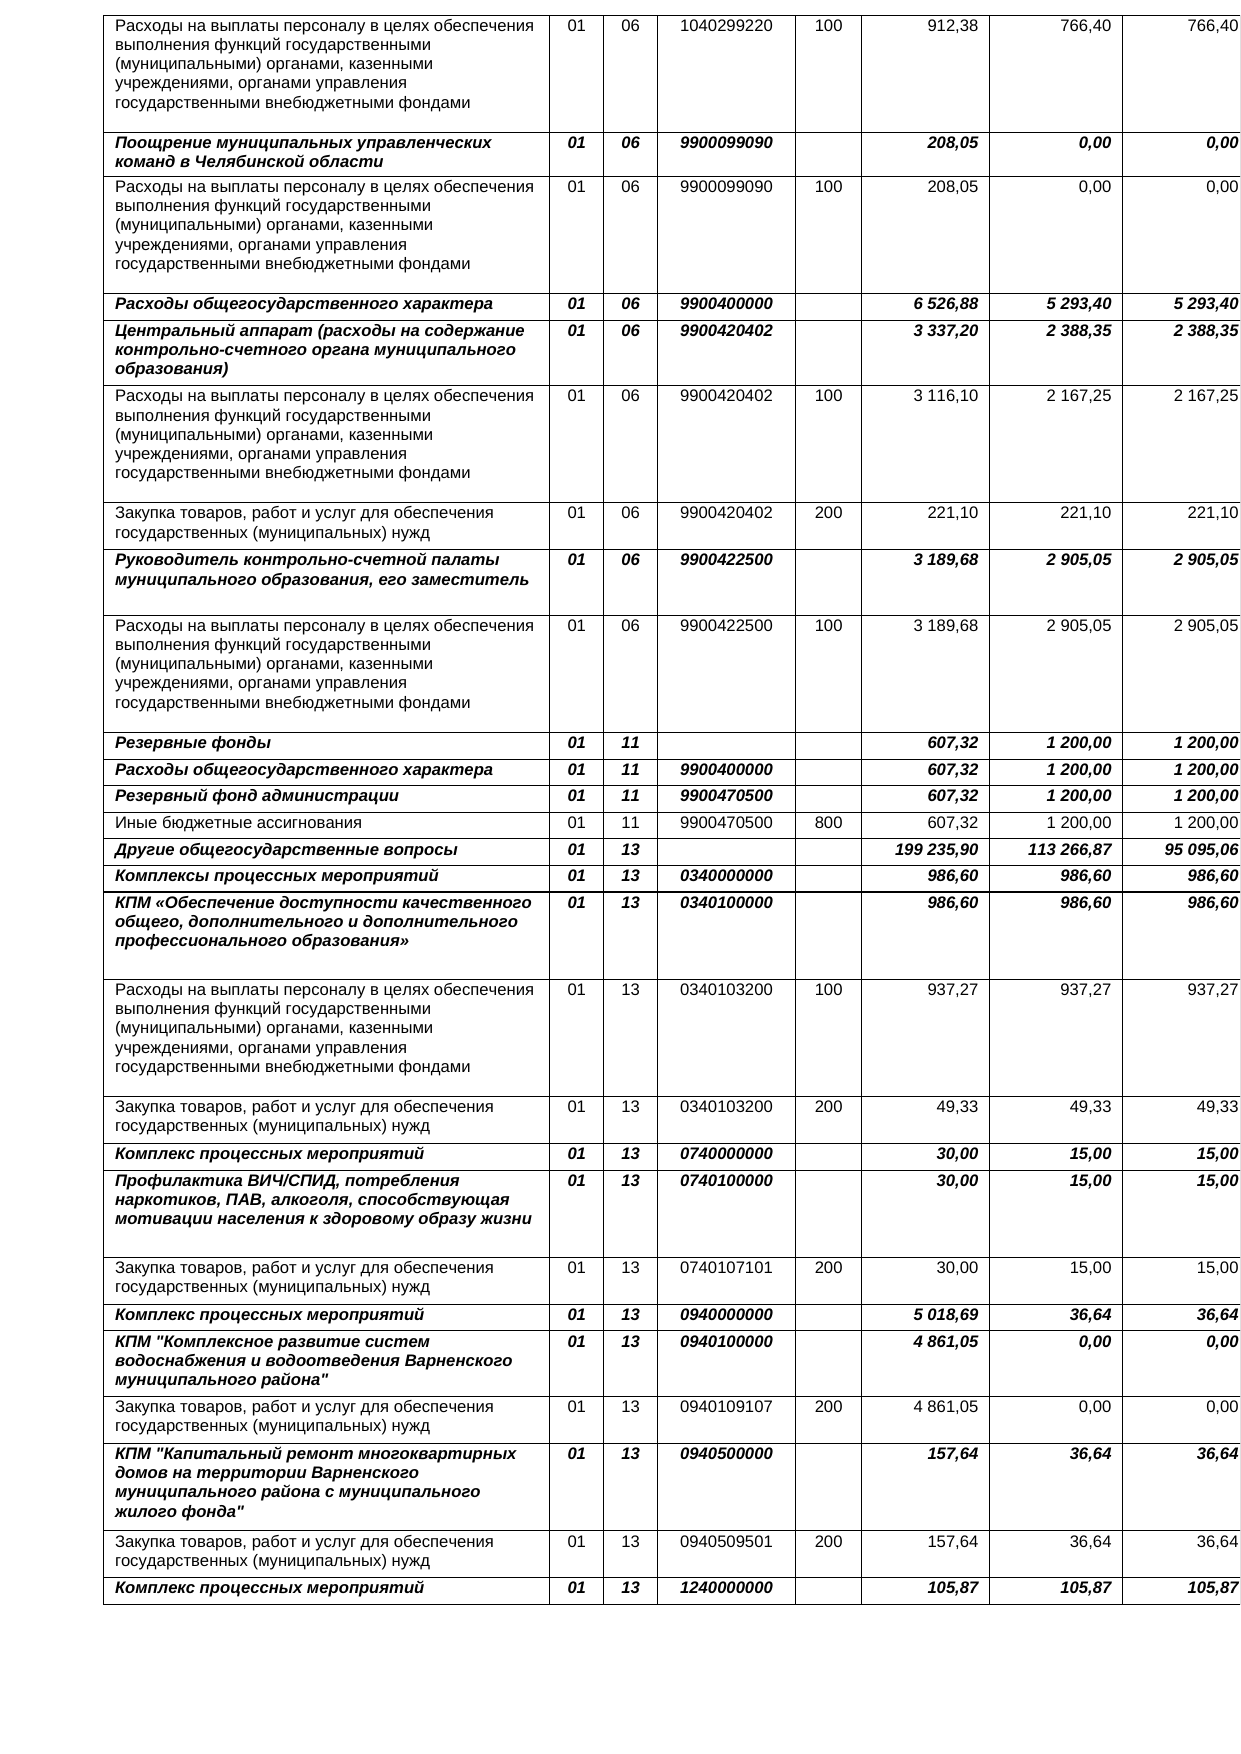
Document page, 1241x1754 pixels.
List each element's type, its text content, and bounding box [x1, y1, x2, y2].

table_cell [796, 733, 861, 758]
table_cell 766,40 [990, 16, 1122, 132]
table_cell 30,00 [862, 1144, 989, 1169]
table_cell 36,64 [1123, 1444, 1240, 1530]
table_cell 0340103200 [658, 1097, 795, 1143]
table_cell 11 [604, 760, 657, 785]
table_cell 01 [550, 1258, 603, 1304]
table_cell Закупка товаров, работ и услуг для обеспечения государственных (муниципальных) нужд [104, 1258, 549, 1304]
table_cell 2 905,05 [990, 616, 1122, 732]
table_cell 200 [796, 1258, 861, 1304]
table_cell 15,00 [990, 1258, 1122, 1304]
table_cell 1 200,00 [1123, 786, 1240, 812]
table_cell 2 905,05 [1123, 616, 1240, 732]
table_cell 01 [550, 1305, 603, 1330]
table_cell 01 [550, 813, 603, 838]
table_cell 0,00 [1123, 177, 1240, 293]
table_cell 36,64 [990, 1305, 1122, 1330]
table_cell 4 861,05 [862, 1397, 989, 1443]
table_cell 15,00 [990, 1144, 1122, 1169]
table_cell Иные бюджетные ассигнования [104, 813, 549, 838]
table_cell Расходы общегосударственного характера [104, 760, 549, 785]
table_cell 49,33 [862, 1097, 989, 1143]
table_cell 9900420402 [658, 386, 795, 502]
table_cell 5 293,40 [1123, 294, 1240, 319]
table_cell 3 189,68 [862, 550, 989, 615]
table_cell 100 [796, 980, 861, 1096]
table_cell 06 [604, 386, 657, 502]
table_cell 3 116,10 [862, 386, 989, 502]
table_cell 937,27 [990, 980, 1122, 1096]
table_cell 0,00 [1123, 1331, 1240, 1396]
table_cell 01 [550, 503, 603, 549]
table_cell 2 167,25 [990, 386, 1122, 502]
table_cell 0,00 [1123, 133, 1240, 176]
table_cell Закупка товаров, работ и услуг для обеспечения государственных (муниципальных) нужд [104, 503, 549, 549]
table_cell Комплекс процессных мероприятий [104, 1305, 549, 1330]
table_cell 13 [604, 866, 657, 891]
table_cell 2 388,35 [990, 321, 1122, 385]
table_cell 01 [550, 1397, 603, 1443]
table_cell 13 [604, 1578, 657, 1604]
table_cell 06 [604, 616, 657, 732]
table_cell Расходы общегосударственного характера [104, 294, 549, 319]
table_cell 36,64 [1123, 1305, 1240, 1330]
table_cell 105,87 [990, 1578, 1122, 1604]
table_cell 01 [550, 733, 603, 758]
table_cell 06 [604, 133, 657, 176]
table_cell 208,05 [862, 133, 989, 176]
table_cell Закупка товаров, работ и услуг для обеспечения государственных (муниципальных) нужд [104, 1097, 549, 1143]
table_cell 0740100000 [658, 1171, 795, 1257]
table_cell [796, 294, 861, 319]
table_cell 01 [550, 1097, 603, 1143]
table_cell [796, 866, 861, 891]
table_cell 113 266,87 [990, 839, 1122, 865]
table_cell 01 [550, 294, 603, 319]
table_cell 2 167,25 [1123, 386, 1240, 502]
table_cell 200 [796, 1531, 861, 1577]
table_cell 6 526,88 [862, 294, 989, 319]
table_cell 2 905,05 [1123, 550, 1240, 615]
table_cell Центральный аппарат (расходы на содержание контрольно-счетного органа муниципального образования) [104, 321, 549, 385]
table_cell 0940000000 [658, 1305, 795, 1330]
table_cell Комплекс процессных мероприятий [104, 1144, 549, 1169]
table_cell КПМ "Комплексное развитие систем водоснабжения и водоотведения Варненского муниципального района" [104, 1331, 549, 1396]
table_cell 01 [550, 177, 603, 293]
table_cell 01 [550, 616, 603, 732]
table_cell 13 [604, 839, 657, 865]
table_cell 36,64 [990, 1531, 1122, 1577]
table_cell 13 [604, 1305, 657, 1330]
table_cell Профилактика ВИЧ/СПИД, потребления наркотиков, ПАВ, алкоголя, способствующая мотивации населения к здоровому образу жизни [104, 1171, 549, 1257]
table_cell 15,00 [1123, 1144, 1240, 1169]
table_cell [796, 550, 861, 615]
table_cell 0,00 [990, 177, 1122, 293]
table_cell 1 200,00 [1123, 760, 1240, 785]
table_cell 95 095,06 [1123, 839, 1240, 865]
table_cell 105,87 [862, 1578, 989, 1604]
table_cell [796, 1171, 861, 1257]
table_cell Другие общегосударственные вопросы [104, 839, 549, 865]
table_cell 607,32 [862, 733, 989, 758]
table_cell 06 [604, 503, 657, 549]
table_cell [796, 786, 861, 812]
table_cell 5 293,40 [990, 294, 1122, 319]
table_cell 11 [604, 786, 657, 812]
table_cell Резервный фонд администрации [104, 786, 549, 812]
table_cell 0340100000 [658, 893, 795, 979]
table_cell 9900099090 [658, 177, 795, 293]
table_cell 221,10 [862, 503, 989, 549]
table_cell 0940500000 [658, 1444, 795, 1530]
table_cell 11 [604, 733, 657, 758]
table_cell 9900470500 [658, 786, 795, 812]
table_cell [796, 760, 861, 785]
table_cell 0940509501 [658, 1531, 795, 1577]
table_cell 06 [604, 321, 657, 385]
table_cell [796, 839, 861, 865]
table_cell 0940100000 [658, 1331, 795, 1396]
table_cell 912,38 [862, 16, 989, 132]
table_cell 06 [604, 177, 657, 293]
table_cell 9900400000 [658, 294, 795, 319]
table_cell [796, 1331, 861, 1396]
table_cell 208,05 [862, 177, 989, 293]
table_cell Закупка товаров, работ и услуг для обеспечения государственных (муниципальных) нужд [104, 1397, 549, 1443]
table_cell 100 [796, 16, 861, 132]
table_cell [796, 1578, 861, 1604]
table_cell 9900099090 [658, 133, 795, 176]
table_cell 13 [604, 1144, 657, 1169]
table_cell 9900420402 [658, 503, 795, 549]
table_cell 01 [550, 1331, 603, 1396]
table_cell 200 [796, 503, 861, 549]
table_cell [796, 1144, 861, 1169]
table_cell 100 [796, 616, 861, 732]
table_cell 36,64 [1123, 1531, 1240, 1577]
table_cell 0740000000 [658, 1144, 795, 1169]
table_cell 0340000000 [658, 866, 795, 891]
table_cell 01 [550, 133, 603, 176]
table_cell 607,32 [862, 760, 989, 785]
table_cell 1 200,00 [990, 813, 1122, 838]
table_cell 06 [604, 16, 657, 132]
table_cell 13 [604, 980, 657, 1096]
table_cell 100 [796, 177, 861, 293]
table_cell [104, 177, 549, 293]
table_cell [796, 893, 861, 979]
table_cell 2 388,35 [1123, 321, 1240, 385]
table_cell 1 200,00 [1123, 813, 1240, 838]
table_cell 9900400000 [658, 760, 795, 785]
table_cell 199 235,90 [862, 839, 989, 865]
table_cell 13 [604, 1397, 657, 1443]
table_cell 221,10 [990, 503, 1122, 549]
table_cell 01 [550, 386, 603, 502]
table_cell 0,00 [1123, 1397, 1240, 1443]
table_cell 986,60 [1123, 893, 1240, 979]
table_cell [796, 1444, 861, 1530]
table_cell 01 [550, 321, 603, 385]
table_cell 15,00 [1123, 1171, 1240, 1257]
table_cell 9900420402 [658, 321, 795, 385]
table_cell 221,10 [1123, 503, 1240, 549]
table_cell 01 [550, 1444, 603, 1530]
table_cell 986,60 [1123, 866, 1240, 891]
table_cell 01 [550, 760, 603, 785]
table_cell Комплекс процессных мероприятий [104, 1578, 549, 1604]
table_cell 13 [604, 1531, 657, 1577]
table_cell [796, 1305, 861, 1330]
table_cell Резервные фонды [104, 733, 549, 758]
table_cell 0340103200 [658, 980, 795, 1096]
table_cell 30,00 [862, 1258, 989, 1304]
table_cell [796, 321, 861, 385]
table_cell 30,00 [862, 1171, 989, 1257]
table_cell 11 [604, 813, 657, 838]
table_cell 01 [550, 866, 603, 891]
table_cell 937,27 [862, 980, 989, 1096]
table_cell [658, 733, 795, 758]
table_cell 1 200,00 [990, 733, 1122, 758]
table_cell 200 [796, 1097, 861, 1143]
table_cell 200 [796, 1397, 861, 1443]
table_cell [104, 16, 549, 132]
table_cell 766,40 [1123, 16, 1240, 132]
table_cell 607,32 [862, 813, 989, 838]
table_cell 15,00 [990, 1171, 1122, 1257]
table_cell 13 [604, 893, 657, 979]
table_cell 0,00 [990, 1331, 1122, 1396]
table_cell 06 [604, 550, 657, 615]
table_cell 3 337,20 [862, 321, 989, 385]
table_cell 01 [550, 1144, 603, 1169]
table_cell 01 [550, 1171, 603, 1257]
table_cell 986,60 [990, 866, 1122, 891]
table_cell 100 [796, 386, 861, 502]
table_cell 1 200,00 [990, 786, 1122, 812]
table_cell Поощрение муниципальных управленческих команд в Челябинской области [104, 133, 549, 176]
table_cell Закупка товаров, работ и услуг для обеспечения государственных (муниципальных) нужд [104, 1531, 549, 1577]
table_cell 986,60 [862, 893, 989, 979]
table_cell Комплексы процессных мероприятий [104, 866, 549, 891]
table_cell 5 018,69 [862, 1305, 989, 1330]
table_cell Руководитель контрольно-счетной палаты муниципального образования, его заместитель [104, 550, 549, 615]
table_cell 157,64 [862, 1444, 989, 1530]
table_cell 01 [550, 839, 603, 865]
table_cell 13 [604, 1097, 657, 1143]
table_cell 0740107101 [658, 1258, 795, 1304]
table_cell 157,64 [862, 1531, 989, 1577]
table_cell 01 [550, 1531, 603, 1577]
table_cell 49,33 [1123, 1097, 1240, 1143]
table_cell 1240000000 [658, 1578, 795, 1604]
table_cell 937,27 [1123, 980, 1240, 1096]
table_cell [658, 839, 795, 865]
table_cell 1040299220 [658, 16, 795, 132]
table_cell 13 [604, 1258, 657, 1304]
table_cell 0940109107 [658, 1397, 795, 1443]
table_cell 2 905,05 [990, 550, 1122, 615]
table_cell 01 [550, 980, 603, 1096]
table_cell 4 861,05 [862, 1331, 989, 1396]
table_cell 1 200,00 [990, 760, 1122, 785]
table_cell 13 [604, 1331, 657, 1396]
table_cell 01 [550, 893, 603, 979]
table_cell 01 [550, 1578, 603, 1604]
table_cell 1 200,00 [1123, 733, 1240, 758]
table_cell 105,87 [1123, 1578, 1240, 1604]
table_cell 607,32 [862, 786, 989, 812]
table_cell [796, 133, 861, 176]
table_cell 49,33 [990, 1097, 1122, 1143]
table_cell 06 [604, 294, 657, 319]
table_cell 01 [550, 550, 603, 615]
table_cell 36,64 [990, 1444, 1122, 1530]
table_cell 01 [550, 16, 603, 132]
table_cell 800 [796, 813, 861, 838]
table_cell 986,60 [862, 866, 989, 891]
table_cell 13 [604, 1444, 657, 1530]
table_cell 9900422500 [658, 550, 795, 615]
table_cell 15,00 [1123, 1258, 1240, 1304]
table_cell КПМ «Обеспечение доступности качественного общего, дополнительного и дополнительного профессионального образования» [104, 893, 549, 979]
table_cell КПМ "Капитальный ремонт многоквартирных домов на территории Варненского муниципального района с муниципального жилого фонда" [104, 1444, 549, 1530]
table_cell 0,00 [990, 133, 1122, 176]
table_cell 9900470500 [658, 813, 795, 838]
table_cell 3 189,68 [862, 616, 989, 732]
table_cell 01 [550, 786, 603, 812]
table_cell 13 [604, 1171, 657, 1257]
table_cell 0,00 [990, 1397, 1122, 1443]
table_cell 986,60 [990, 893, 1122, 979]
table_cell 9900422500 [658, 616, 795, 732]
